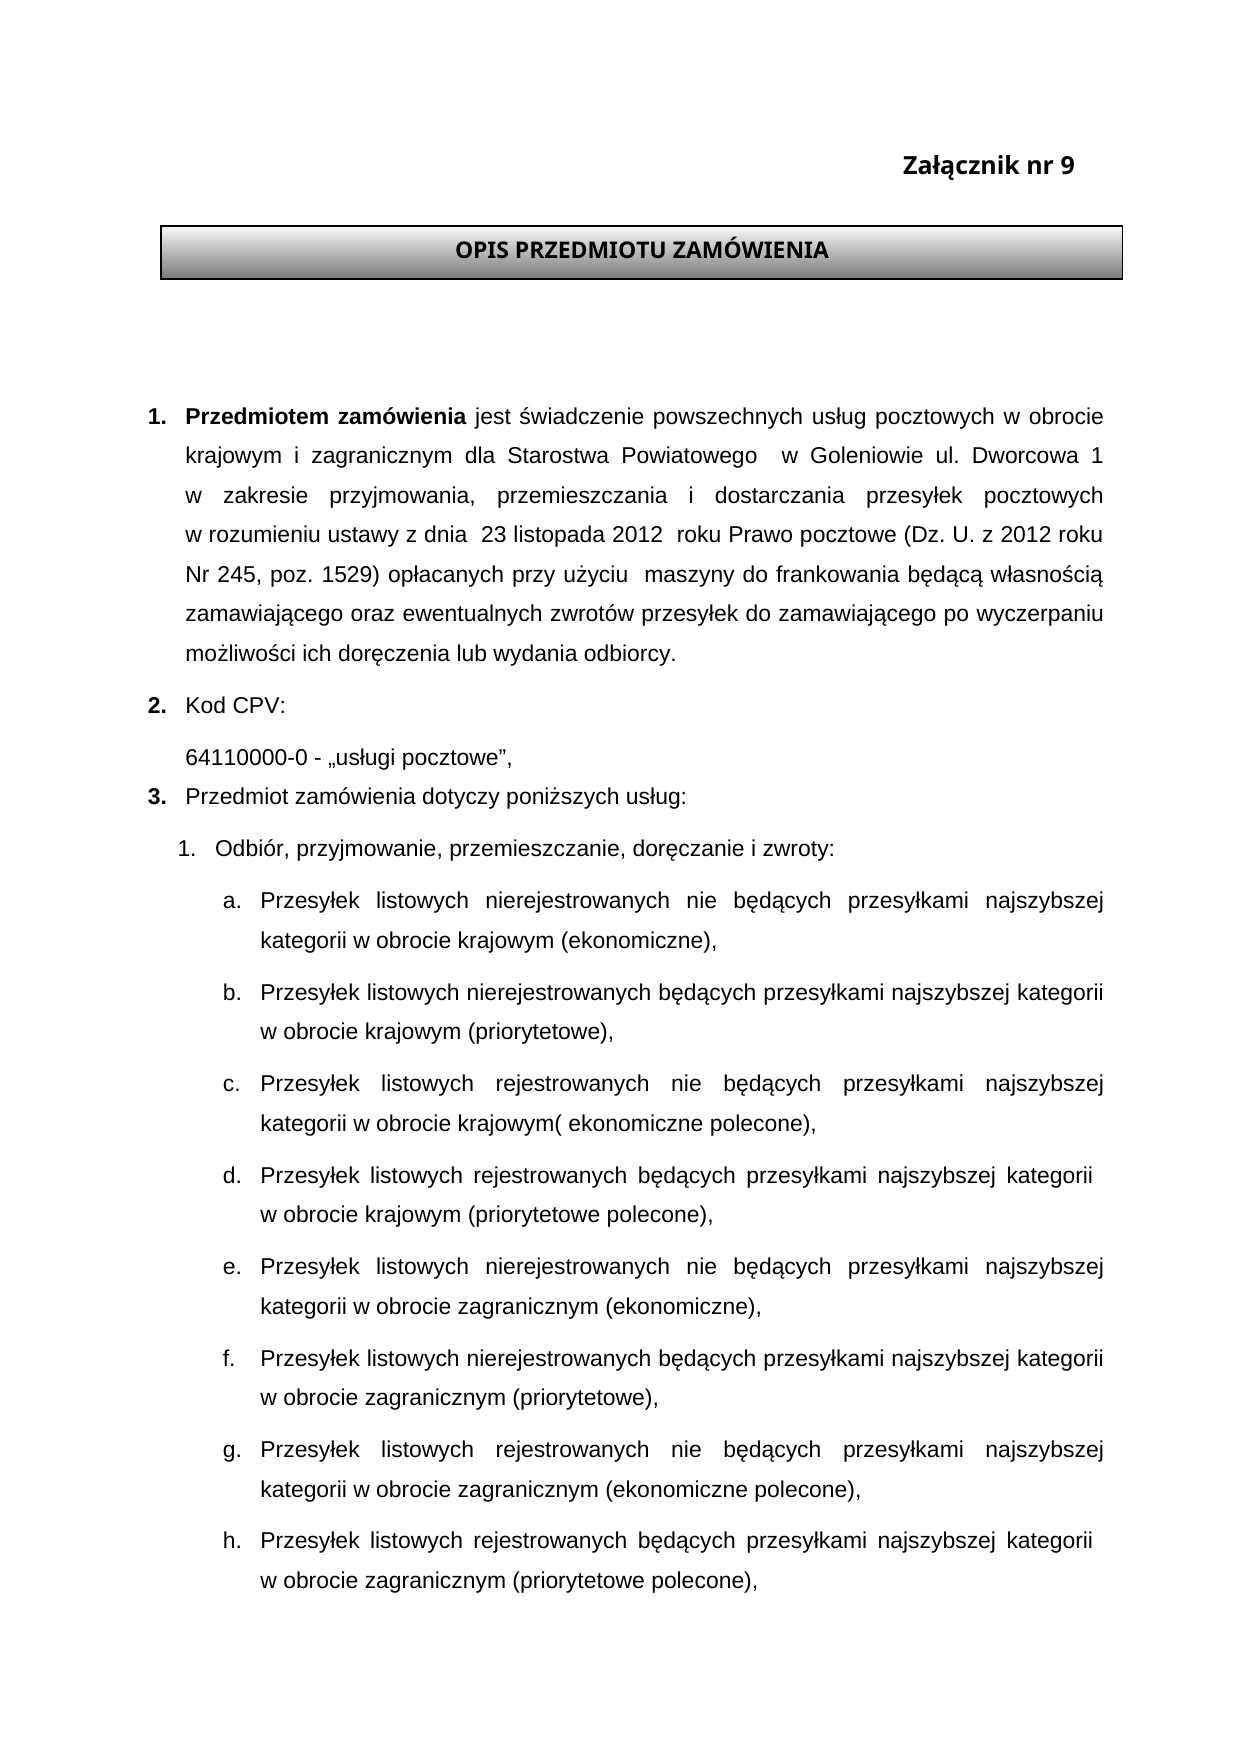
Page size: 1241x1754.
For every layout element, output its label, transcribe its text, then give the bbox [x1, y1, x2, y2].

list Przesyłek listowych rejestrowanych nie będących przesyłkami najszybszej kategorii w obrocie zagranicznym (ekonomiczne polecone), [223, 1436, 1104, 1502]
list Przesyłek listowych rejestrowanych nie będących przesyłkami najszybszej kategorii w obrocie krajowym( ekonomiczne polecone), [223, 1070, 1104, 1136]
list Przesyłek listowych rejestrowanych będących przesyłkami najszybszej kategorii w obrocie krajowym (priorytetowe polecone), [223, 1162, 1104, 1227]
list Przesyłek listowych rejestrowanych będących przesyłkami najszybszej kategorii w obrocie zagranicznym (priorytetowe polecone), [223, 1527, 1104, 1593]
list Kod CPV: [148, 692, 1104, 718]
list Przesyłek listowych nierejestrowanych będących przesyłkami najszybszej kategorii w obrocie krajowym (priorytetowe), [223, 979, 1104, 1044]
text 64110000-0 - „usługi pocztowe”, [185, 744, 1104, 770]
list Odbiór, przyjmowanie, przemieszczanie, doręczanie i zwroty: [177, 835, 1104, 862]
list Przesyłek listowych nierejestrowanych nie będących przesyłkami najszybszej kategorii w obrocie zagranicznym (ekonomiczne), [223, 1253, 1104, 1319]
list Przedmiot zamówienia dotyczy poniższych usług: [148, 783, 1104, 810]
list Przesyłek listowych nierejestrowanych będących przesyłkami najszybszej kategorii w obrocie zagranicznym (priorytetowe), [223, 1344, 1104, 1410]
list Przedmiotem zamówienia jest świadczenie powszechnych usług pocztowych w obrocie krajowym i zagranicznym dla Starostwa Powiatowego w Goleniowie ul. Dworcowa 1 w zakresie przyjmowania, przemieszczania i dostarczania przesyłek pocztowych w rozumieniu ustawy z dnia 23 listopada 2012 roku Prawo pocztowe (Dz. U. z 2012 roku Nr 245, poz. 1529) opłacanych przy użyciu maszyny do frankowania będącą własnością zamawiającego oraz ewentualnych zwrotów przesyłek do zamawiającego po wyczerpaniu możliwości ich doręczenia lub wydania odbiorcy. [148, 403, 1104, 666]
text Załącznik nr 9 [885, 148, 1093, 182]
list Przesyłek listowych nierejestrowanych nie będących przesyłkami najszybszej kategorii w obrocie krajowym (ekonomiczne), [223, 887, 1104, 953]
